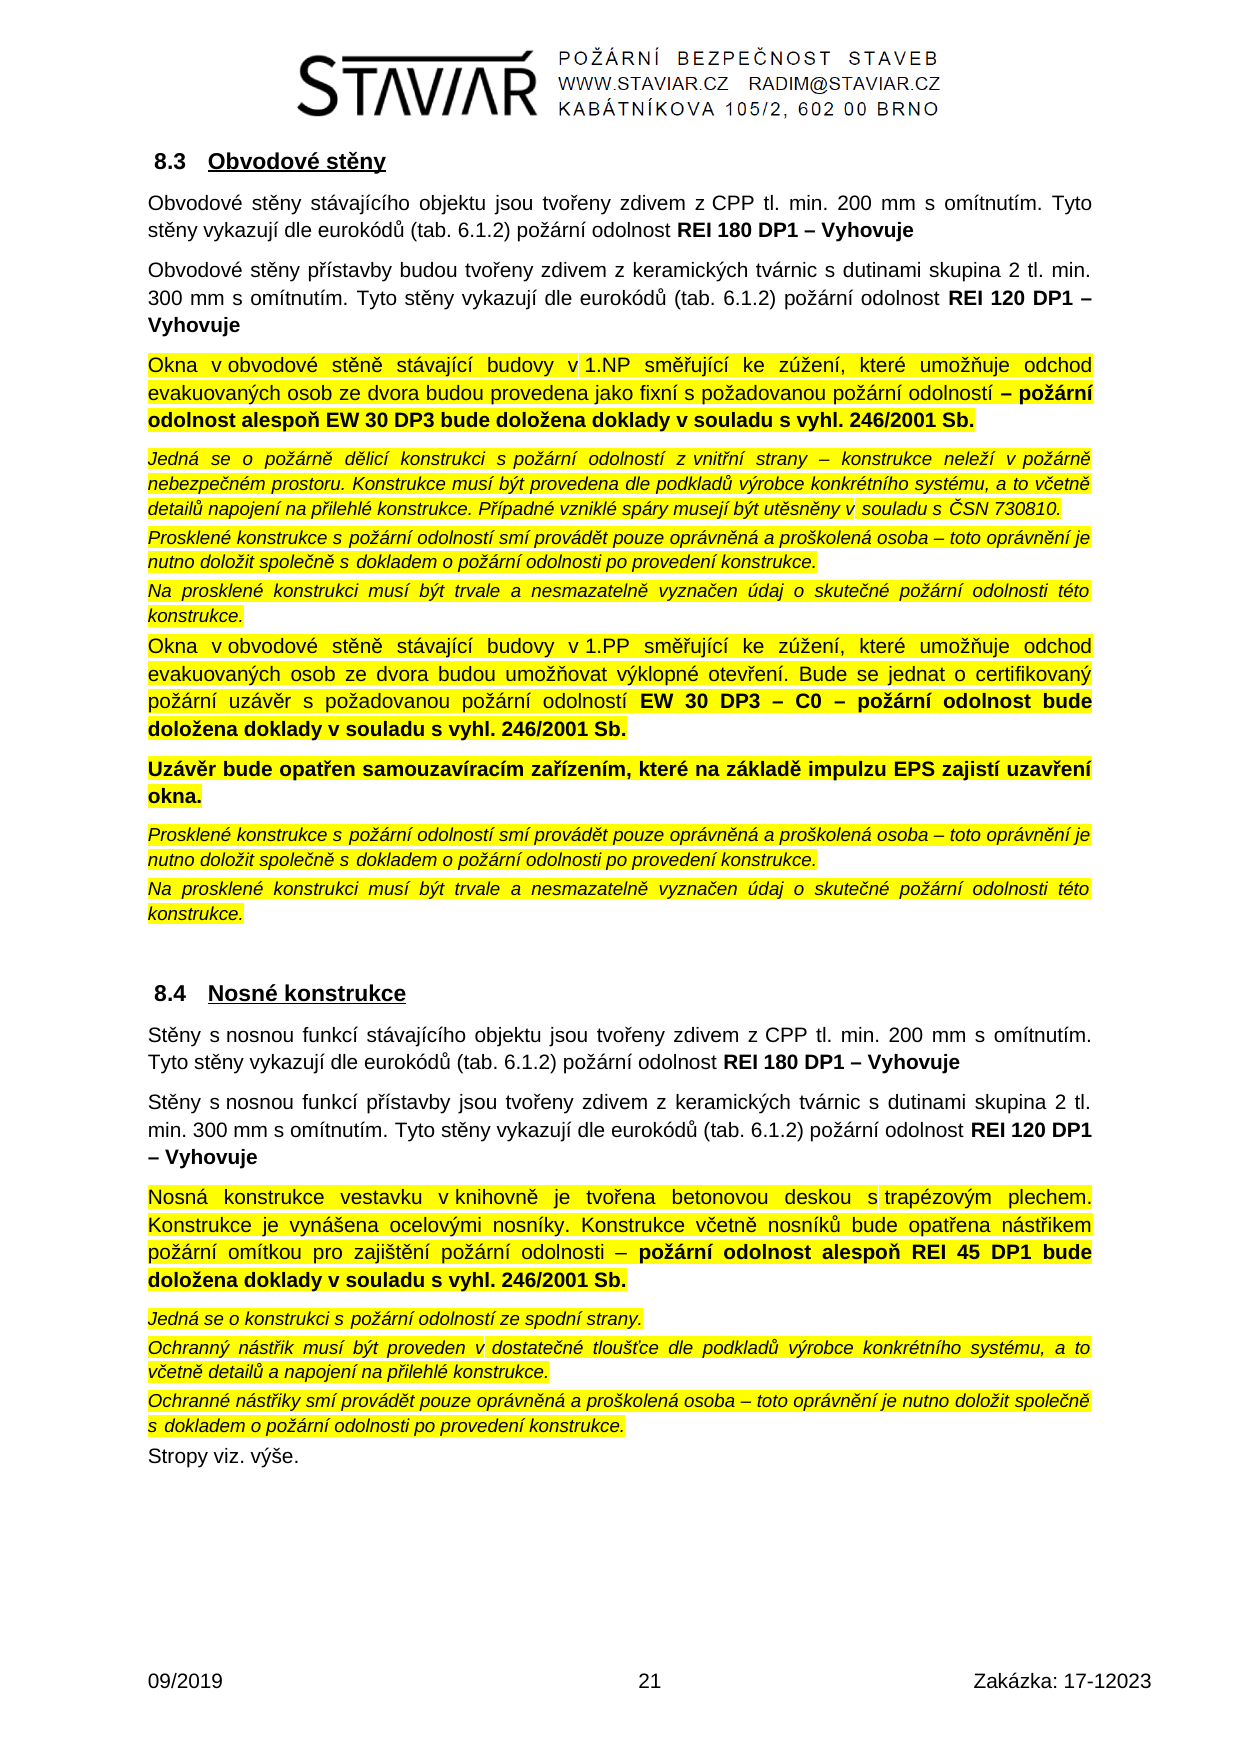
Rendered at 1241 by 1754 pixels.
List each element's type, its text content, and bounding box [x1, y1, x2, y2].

text Okna v obvodové stěně stávající budovy v 1.NP směřující ke zúžení, které umožňuje odchod evakuovaných osob ze dvora budou provedena jako fixní s požadovanou požární odolností – požární odolnost alespoň EW 30 DP3 bude doložena doklady v souladu s vyhl. 246/2001 Sb. [148, 353, 1092, 380]
subtitle Nosné konstrukce [148, 980, 1092, 1006]
subtitle Obvodové stěny [148, 148, 1092, 174]
text Jedná se o požárně dělicí konstrukci s požární odolností z vnitřní strany – konstrukce neleží v požárně nebezpečném prostoru. Konstrukce musí být provedena dle podkladů výrobce konkrétního systému, a to včetně detailů napojení na přilehlé konstrukce. Případné vzniklé spáry musejí být utěsněny v souladu s ČSN 730810. [148, 448, 1092, 519]
text Ochranné nástřiky smí provádět pouze oprávněná a proškolená osoba – toto oprávnění je nutno doložit společně s dokladem o požární odolnosti po provedení konstrukce. [148, 1390, 1092, 1437]
text Na prosklené konstrukci musí být trvale a nesmazatelně vyznačen údaj o skutečné požární odolnosti této konstrukce. [148, 580, 1092, 627]
text Uzávěr bude opatřen samouzavíracím zařízením, které na základě impulzu EPS zajistí uzavření okna. [148, 780, 1092, 808]
text Na prosklené konstrukci musí být trvale a nesmazatelně vyznačen údaj o skutečné požární odolnosti této konstrukce. [148, 878, 1092, 924]
text Jedná se o konstrukci s požární odolností ze spodní strany. [148, 1307, 1092, 1329]
text Okna v obvodové stěně stávající budovy v 1.NP směřující ke zúžení, které umožňuje odchod evakuovaných osob ze dvora budou provedena jako fixní s požadovanou požární odolností – požární odolnost alespoň EW 30 DP3 bude doložena doklady v souladu s vyhl. 246/2001 Sb. [148, 404, 1092, 432]
text Prosklené konstrukce s požární odolností smí provádět pouze oprávněná a proškolená osoba – toto oprávnění je nutno doložit společně s dokladem o požární odolnosti po provedení konstrukce. [148, 526, 1092, 573]
picture [293, 43, 945, 128]
text Obvodové stěny přístavby budou tvořeny zdivem z keramických tvárnic s dutinami skupina 2 tl. min. 300 mm s omítnutím. Tyto stěny vykazují dle eurokódů (tab. 6.1.2) požární odolnost REI 120 DP1 – Vyhovuje [148, 258, 1092, 337]
text Prosklené konstrukce s požární odolností smí provádět pouze oprávněná a proškolená osoba – toto oprávnění je nutno doložit společně s dokladem o požární odolnosti po provedení konstrukce. [148, 824, 1092, 870]
text Okna v obvodové stěně stávající budovy v 1.PP směřující ke zúžení, které umožňuje odchod evakuovaných osob ze dvora budou umožňovat výklopné otevření. Bude se jednat o certifikovaný požární uzávěr s požadovanou požární odolností EW 30 DP3 – C0 – požární odolnost bude doložena doklady v souladu s vyhl. 246/2001 Sb. [148, 713, 1092, 740]
text Nosná konstrukce vestavku v knihovně je tvořena betonovou deskou s trapézovým plechem. Konstrukce je vynášena ocelovými nosníky. Konstrukce včetně nosníků bude opatřena nástřikem požární omítkou pro zajištění požární odolnosti – požární odolnost alespoň REI 45 DP1 bude doložena doklady v souladu s vyhl. 246/2001 Sb. [148, 1185, 1092, 1213]
text Stropy viz. výše. [148, 1444, 1092, 1468]
text Stěny s nosnou funkcí stávajícího objektu jsou tvořeny zdivem z CPP tl. min. 200 mm s omítnutím. Tyto stěny vykazují dle eurokódů (tab. 6.1.2) požární odolnost REI 180 DP1 – Vyhovuje [148, 1022, 1092, 1074]
text Obvodové stěny stávajícího objektu jsou tvořeny zdivem z CPP tl. min. 200 mm s omítnutím. Tyto stěny vykazují dle eurokódů (tab. 6.1.2) požární odolnost REI 180 DP1 – Vyhovuje [148, 190, 1092, 242]
text Ochranný nástřik musí být proveden v dostatečné tloušťce dle podkladů výrobce konkrétního systému, a to včetně detailů a napojení na přilehlé konstrukce. [148, 1336, 1092, 1383]
text Stěny s nosnou funkcí přístavby jsou tvořeny zdivem z keramických tvárnic s dutinami skupina 2 tl. min. 300 mm s omítnutím. Tyto stěny vykazují dle eurokódů (tab. 6.1.2) požární odolnost REI 120 DP1 – Vyhovuje [148, 1090, 1092, 1169]
text Nosná konstrukce vestavku v knihovně je tvořena betonovou deskou s trapézovým plechem. Konstrukce je vynášena ocelovými nosníky. Konstrukce včetně nosníků bude opatřena nástřikem požární omítkou pro zajištění požární odolnosti – požární odolnost alespoň REI 45 DP1 bude doložena doklady v souladu s vyhl. 246/2001 Sb. [148, 1264, 1092, 1291]
